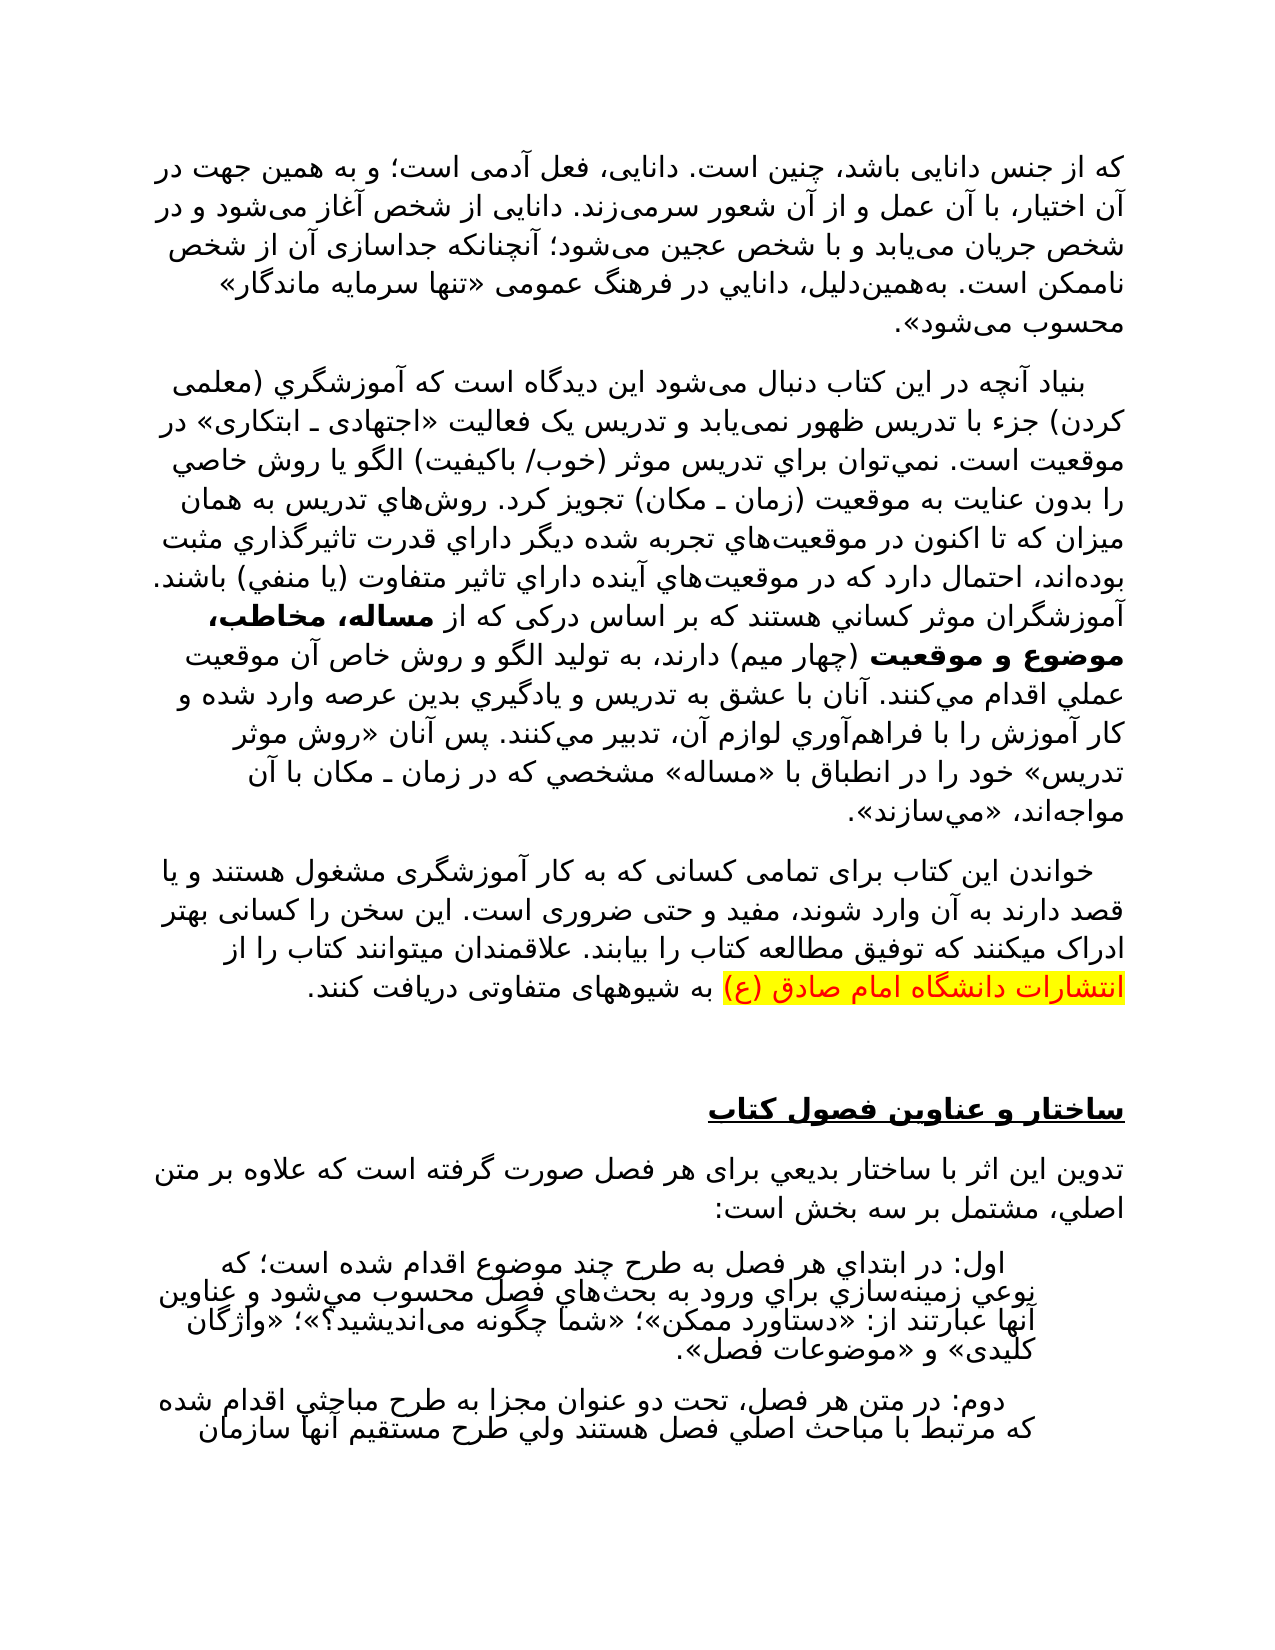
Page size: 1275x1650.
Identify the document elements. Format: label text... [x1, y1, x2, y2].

text ساختار و عناوین فصول کتاب [150, 1092, 1125, 1126]
text بنیاد آنچه در این کتاب دنبال می‌شود این ديدگاه است که آموزشگري (معلمی کردن) جزء با تدریس ظهور نمی‌یابد و تدریس یک فعالیت «اجتهادی ـ ابتکاری» در موقعیت است. نمي‌توان براي تدريس موثر (خوب/ باكيفيت) الگو يا روش خاصي را بدون عنايت به موقعيت (زمان ـ مكان) تجويز كرد. روش‌هاي تدريس به همان ميزان كه تا اكنون در موقعيت‌هاي تجربه شده ديگر داراي قدرت تاثيرگذاري مثبت بوده‌اند، احتمال دارد كه در موقعيت‌هاي آينده داراي تاثير متفاوت (يا منفي) باشند. آموزشگران موثر كساني هستند كه بر اساس درکی كه از مساله، مخاطب، موضوع و موقعیت (چهار میم) دارند، به توليد الگو و روش خاص آن موقعيت عملي اقدام مي‌كنند. آنان با عشق به تدريس و يادگيري بدين عرصه وارد شده و كار آموزش را با فراهم‌آوري لوازم آن، تدبير مي‌كنند. پس آنان «روش موثر تدريس» خود را در انطباق با «مساله» مشخصي كه در زمان ـ مكان با آن مواجه‌اند، «مي‌سازند». [150, 366, 1125, 828]
text تدوين اين اثر با ساختار بديعي برای هر فصل صورت گرفته است كه علاوه بر متن اصلي، مشتمل بر سه بخش است: [150, 1152, 1125, 1225]
text اول: در ابتداي هر فصل به طرح چند موضوع اقدام شده است؛ كه نوعي زمينه‌سازي براي ورود به بحث‌هاي فصل محسوب مي‌شود و عناوين آنها عبارتند از: «دستاورد ممکن»؛ «شما چگونه می‌اندیشید؟»؛ «واژگان کلیدی» و «موضوعات فصل». [150, 1251, 1036, 1367]
text خواندن این کتاب برای تمامی کسانی که به کار آموزشگری مشغول هستند و یا قصد دارند به آن وارد شوند، مفید و حتی ضروری است. این سخن را کسانی بهتر ادراک میکنند که توفیق مطالعه کتاب را بیابند. علاقمندان میتوانند کتاب را از انتشارات دانشگاه امام صادق (ع) به شیوههای متفاوتی دریافت کنند. [150, 854, 1125, 1005]
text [150, 1387, 1036, 1445]
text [150, 150, 1125, 340]
